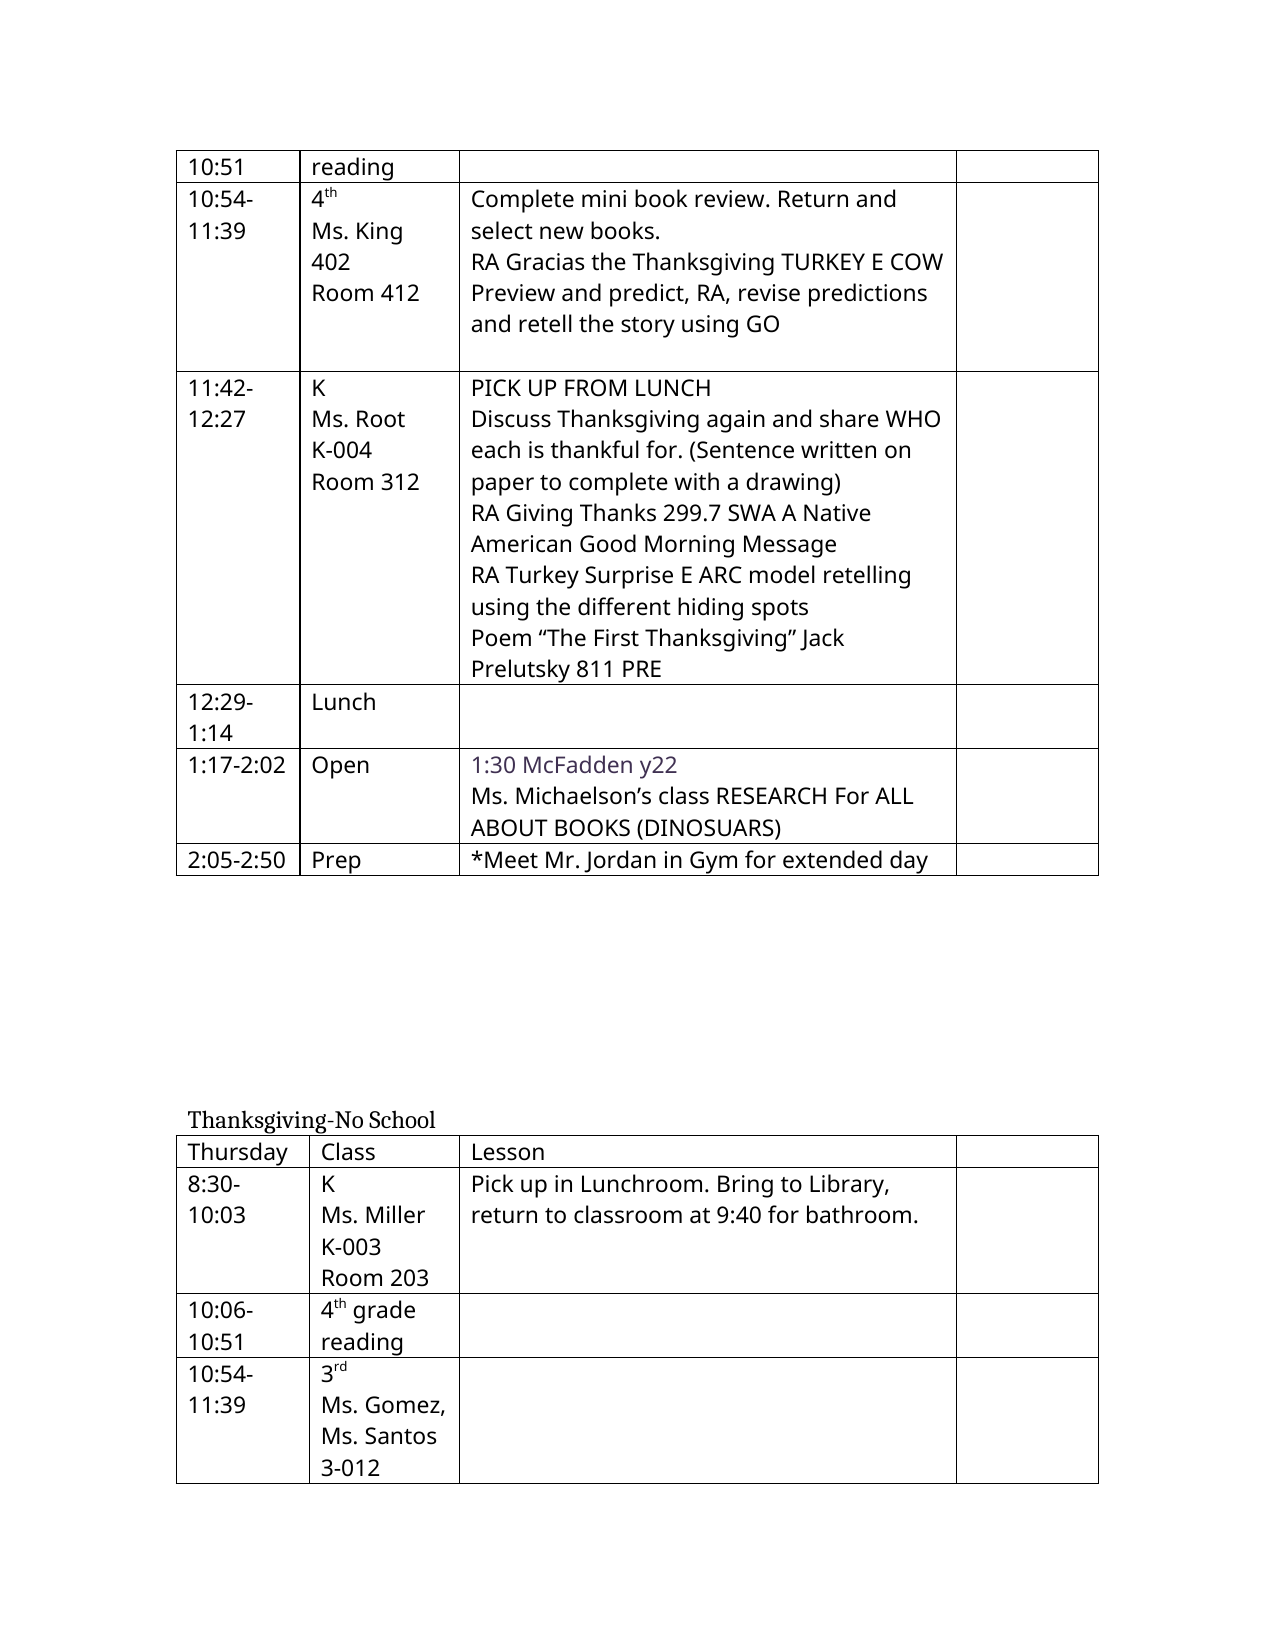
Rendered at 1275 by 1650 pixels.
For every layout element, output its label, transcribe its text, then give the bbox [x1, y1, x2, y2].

table_cell [460, 1294, 956, 1357]
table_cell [310, 1358, 459, 1483]
table_cell Pick up in Lunchroom. Bring to Library, return to classroom at 9:40 for bathroom. [460, 1168, 956, 1293]
table_cell 10:06-10:51 [177, 1294, 309, 1357]
table_cell [957, 183, 1098, 371]
table_cell [957, 372, 1098, 684]
table_header Thursday [177, 1136, 309, 1167]
table_cell Lunch [301, 685, 459, 748]
table_cell 10:06-10:51 [177, 151, 299, 182]
table_cell 10:54-11:39 [177, 1358, 309, 1483]
table_cell [957, 749, 1098, 843]
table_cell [460, 183, 956, 371]
table_cell 8:30-10:03 [177, 1168, 309, 1293]
table_cell 1:30 McFadden y22 Ms. Michaelson’s class RESEARCH For ALL ABOUT BOOKS (DINOSUARS) [460, 749, 956, 843]
table_cell 12:29-1:14 [177, 685, 299, 748]
table_cell 11:42-12:27 [177, 372, 299, 684]
table_cell 2:05-2:50 [177, 844, 299, 875]
table_cell [957, 685, 1098, 748]
table_header Lesson [460, 1136, 956, 1167]
table_cell 4th Ms. King 402 Room 412 [301, 183, 459, 371]
table_cell PICK UP FROM LUNCH Discuss Thanksgiving again and share WHO each is thankful for. (Sentence written on paper to complete with a drawing) RA Giving Thanks 299.7 SWA A Native American Good Morning Message RA Turkey Surprise E ARC model retelling using the different hiding spots Poem “The First Thanksgiving” Jack Prelutsky 811 PRE [460, 372, 956, 684]
table_cell [957, 1294, 1098, 1357]
table_cell K Ms. Miller K-003 Room 203 [310, 1168, 459, 1293]
table_cell [957, 1168, 1098, 1293]
table_header Class [310, 1136, 459, 1167]
table_cell 4th grade reading [310, 1294, 459, 1357]
table_cell [460, 151, 956, 182]
table_cell [957, 844, 1098, 875]
table_cell 1:17-2:02 [177, 749, 299, 843]
table_cell [460, 1358, 956, 1483]
table_cell 4th grade reading [301, 151, 459, 182]
text Thanksgiving-No School [187, 1106, 1087, 1135]
table_cell [957, 151, 1098, 182]
table_cell *Meet Mr. Jordan in Gym for extended day [460, 844, 956, 875]
table_cell K Ms. Root K-004 Room 312 [301, 372, 459, 684]
table_cell [460, 685, 956, 748]
table_header [957, 1136, 1098, 1167]
table_cell Open [301, 749, 459, 843]
table_cell 10:54-11:39 [177, 183, 299, 371]
table_cell Prep [301, 844, 459, 875]
table_cell [957, 1358, 1098, 1483]
